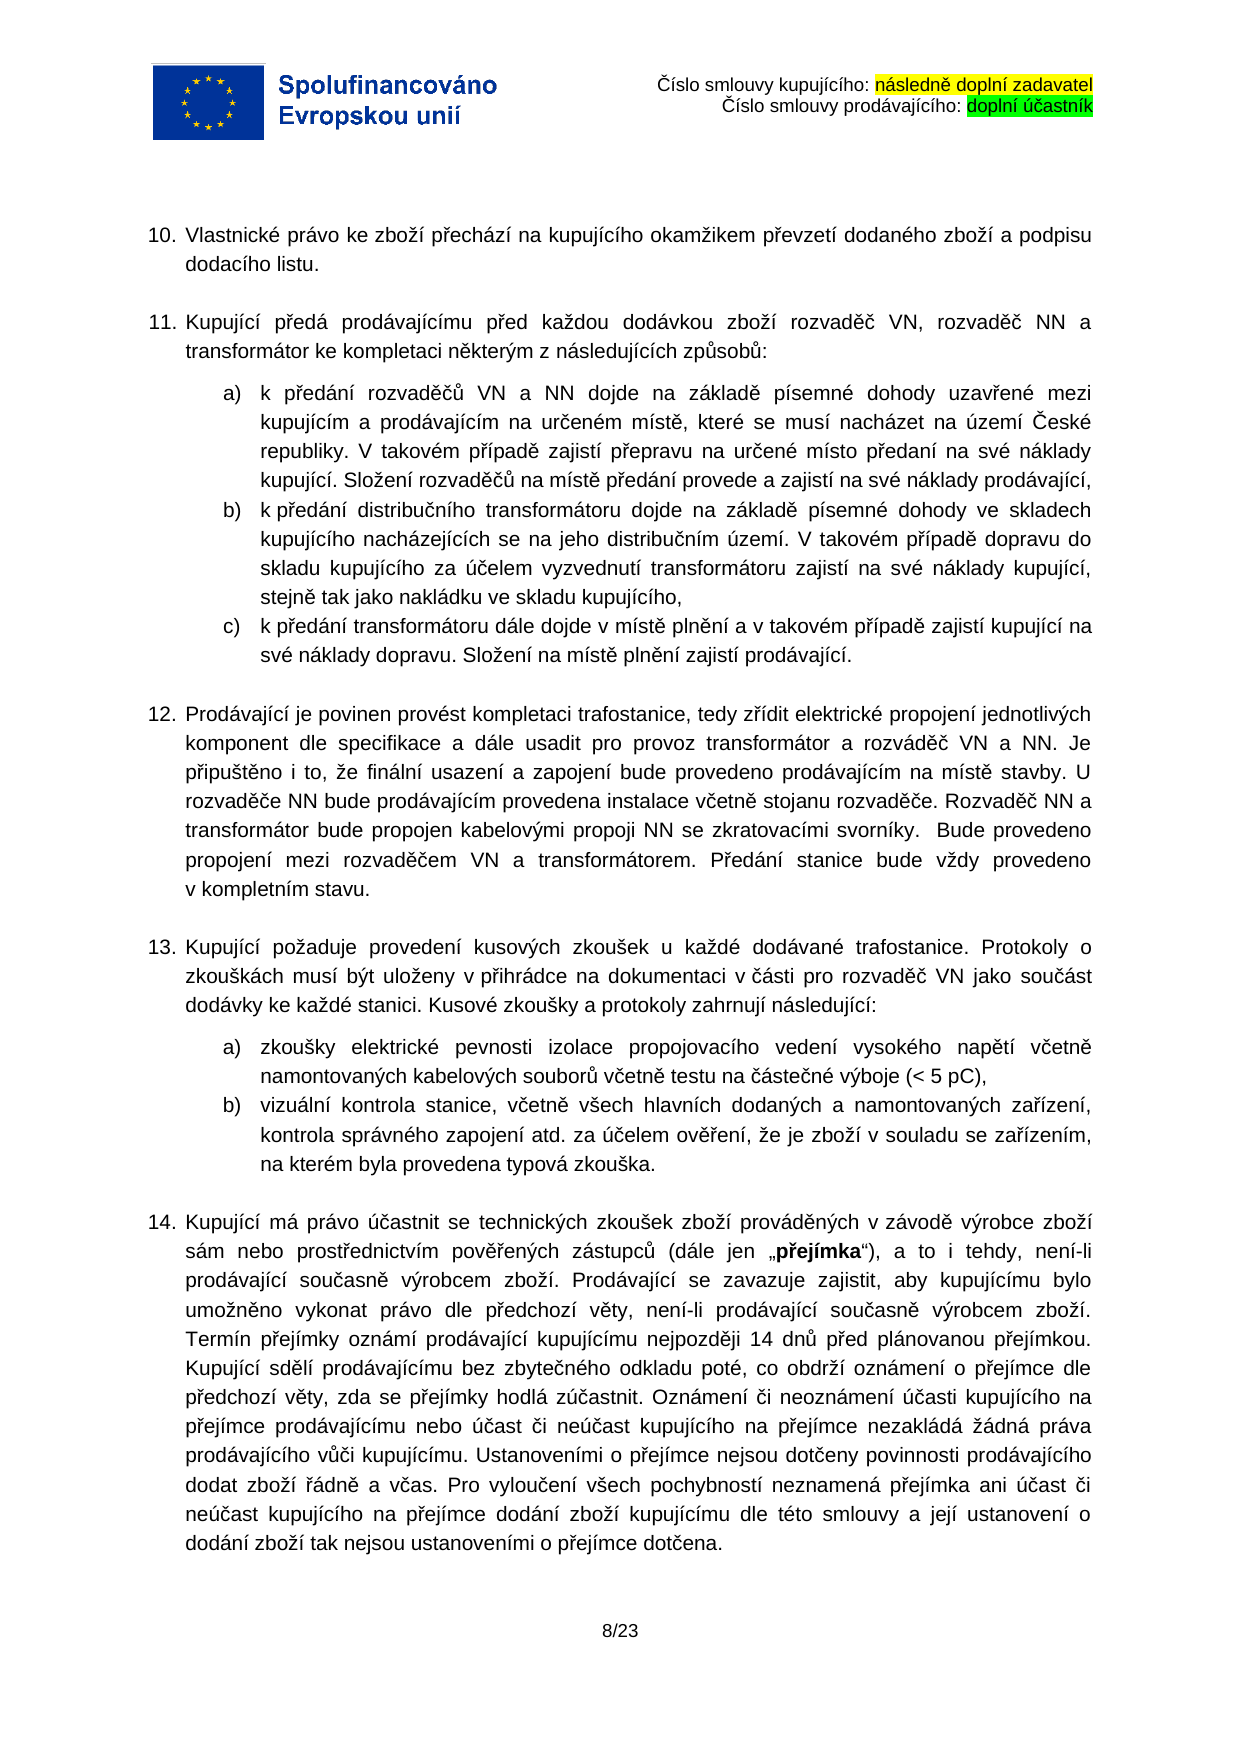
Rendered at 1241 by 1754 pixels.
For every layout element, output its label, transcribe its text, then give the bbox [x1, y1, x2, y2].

list Kupující předá prodávajícímu před každou dodávkou zboží rozvaděč VN, rozvaděč NN a transformátor ke kompletaci některým z následujících způsobů: [148, 305, 1093, 363]
picture [147, 60, 512, 146]
list Vlastnické právo ke zboží přechází na kupujícího okamžikem převzetí dodaného zboží a podpisu dodacího listu. [148, 217, 1093, 276]
list k předání transformátoru dále dojde v místě plnění a v takovém případě zajistí kupující na své náklady dopravu. Složení na místě plnění zajistí prodávající. [223, 609, 1093, 667]
list Kupující požaduje provedení kusových zkoušek u každé dodávané trafostanice. Protokoly o zkouškách musí být uloženy v přihrádce na dokumentaci v části pro rozvaděč VN jako součást dodávky ke každé stanici. Kusové zkoušky a protokoly zahrnují následující: [148, 930, 1093, 1017]
list k předání distribučního transformátoru dojde na základě písemné dohody ve skladech kupujícího nacházejících se na jeho distribučním území. V takovém případě dopravu do skladu kupujícího za účelem vyzvednutí transformátoru zajistí na své náklady kupující, stejně tak jako nakládku ve skladu kupujícího, [223, 492, 1093, 609]
list zkoušky elektrické pevnosti izolace propojovacího vedení vysokého napětí včetně namontovaných kabelových souborů včetně testu na částečné výboje (< 5 pC), [223, 1030, 1093, 1088]
list k předání rozvaděčů VN a NN dojde na základě písemné dohody uzavřené mezi kupujícím a prodávajícím na určeném místě, které se musí nacházet na území České republiky. V takovém případě zajistí přepravu na určené místo předaní na své náklady kupující. Složení rozvaděčů na místě předání provede a zajistí na své náklady prodávající, [223, 376, 1093, 492]
list vizuální kontrola stanice, včetně všech hlavních dodaných a namontovaných zařízení, kontrola správného zapojení atd. za účelem ověření, že je zboží v souladu se zařízením, na kterém byla provedena typová zkouška. [223, 1088, 1093, 1176]
list Kupující má právo účastnit se technických zkoušek zboží prováděných v závodě výrobce zboží sám nebo prostřednictvím pověřených zástupců (dále jen „přejímka“), a to i tehdy, není-li prodávající současně výrobcem zboží. Prodávající se zavazuje zajistit, aby kupujícímu bylo umožněno vykonat právo dle předchozí věty, není-li prodávající současně výrobcem zboží. Termín přejímky oznámí prodávající kupujícímu nejpozději 14 dnů před plánovanou přejímkou. Kupující sdělí prodávajícímu bez zbytečného odkladu poté, co obdrží oznámení o přejímce dle předchozí věty, zda se přejímky hodlá zúčastnit. Oznámení či neoznámení účasti kupujícího na přejímce prodávajícímu nebo účast či neúčast kupujícího na přejímce nezakládá žádná práva prodávajícího vůči kupujícímu. Ustanoveními o přejímce nejsou dotčeny povinnosti prodávajícího dodat zboží řádně a včas. Pro vyloučení všech pochybností neznamená přejímka ani účast či neúčast kupujícího na přejímce dodání zboží kupujícímu dle této smlouvy a její ustanovení o dodání zboží tak nejsou ustanoveními o přejímce dotčena. [148, 1205, 1093, 1555]
list Prodávající je povinen provést kompletaci trafostanice, tedy zřídit elektrické propojení jednotlivých komponent dle specifikace a dále usadit pro provoz transformátor a rozváděč VN a NN. Je připuštěno i to, že finální usazení a zapojení bude provedeno prodávajícím na místě stavby. U rozvaděče NN bude prodávajícím provedena instalace včetně stojanu rozvaděče. Rozvaděč NN a transformátor bude propojen kabelovými propoji NN se zkratovacími svorníky. Bude provedeno propojení mezi rozvaděčem VN a transformátorem. Předání stanice bude vždy provedeno v kompletním stavu. [148, 696, 1093, 901]
